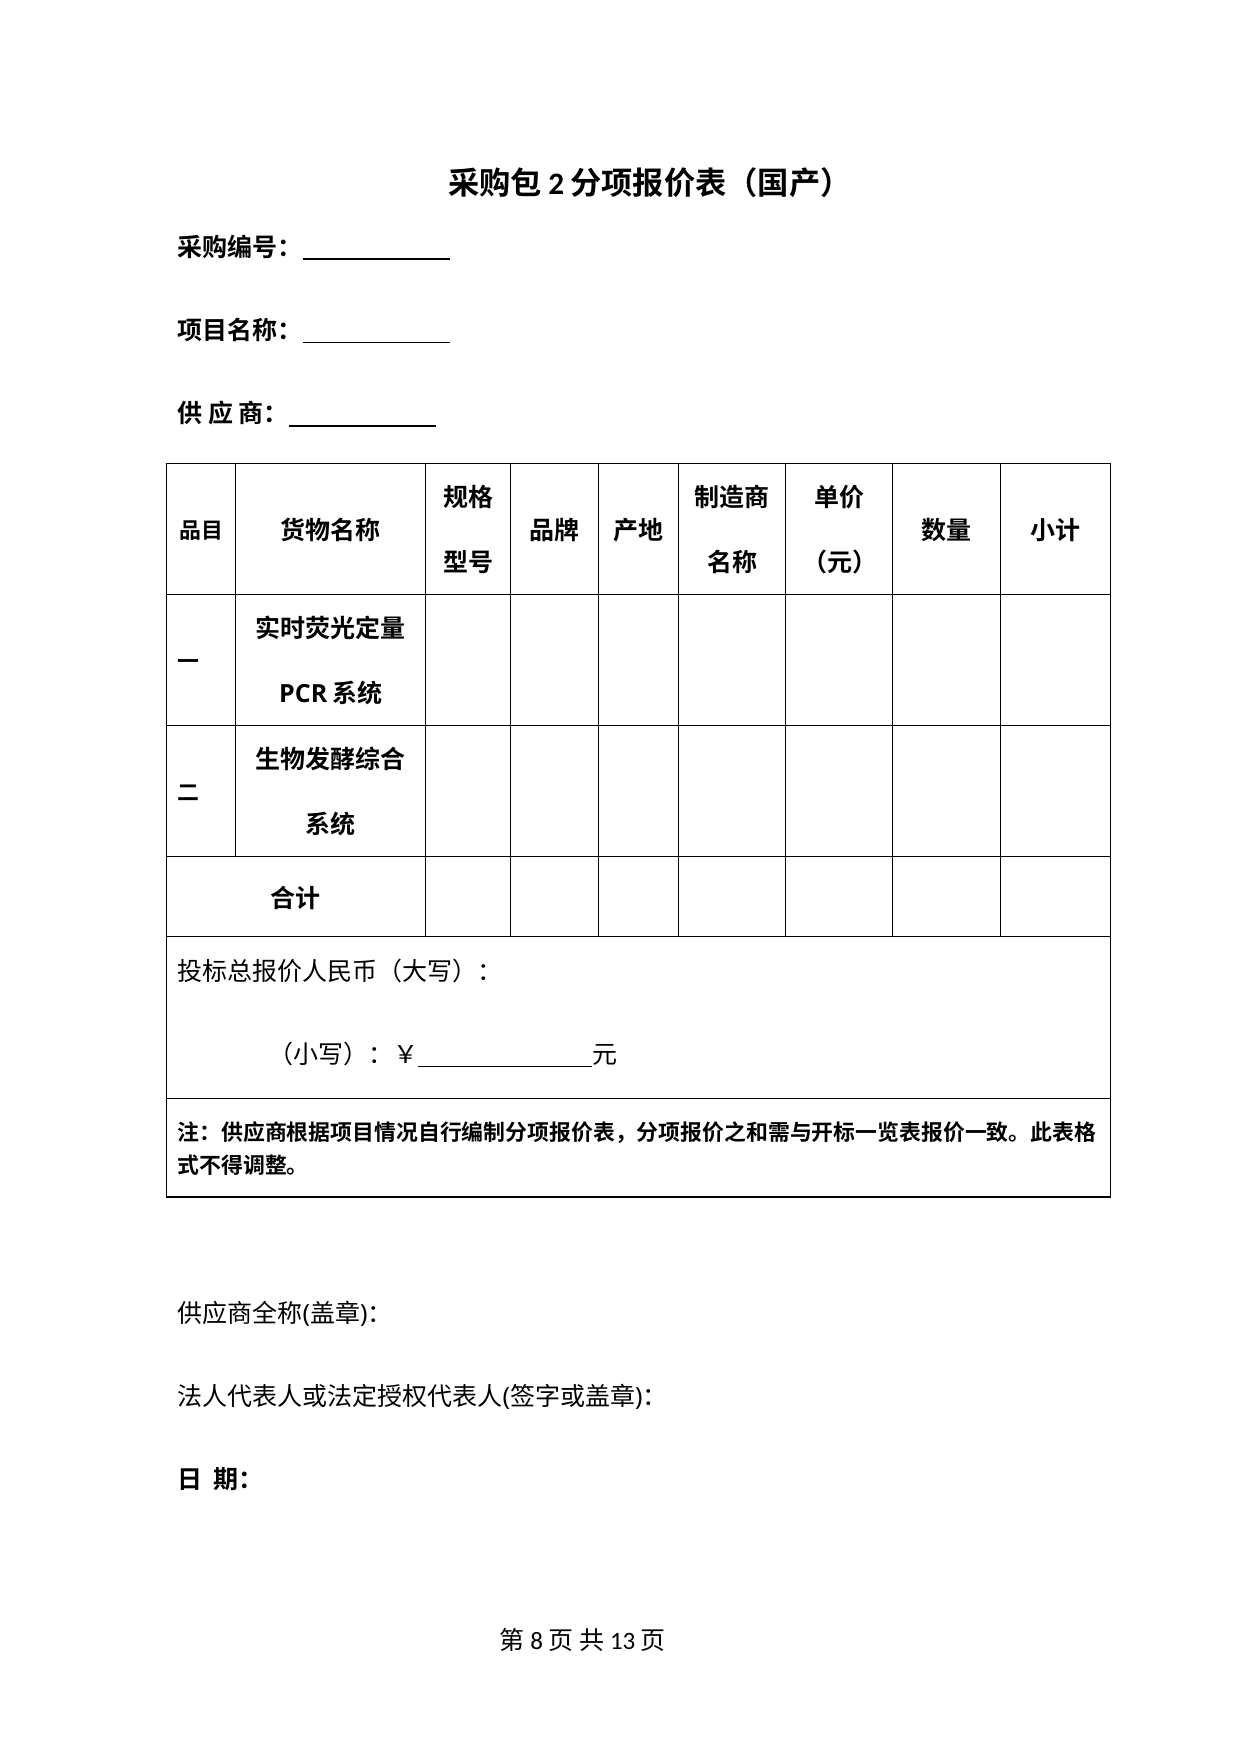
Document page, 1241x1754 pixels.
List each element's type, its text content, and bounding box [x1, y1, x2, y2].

table_header 规格型号 [426, 464, 510, 593]
table_cell [786, 726, 892, 856]
table_cell [511, 595, 598, 724]
table_cell [426, 595, 510, 724]
table_cell [1001, 726, 1110, 856]
text 法人代表人或法定授权代表人(签字或盖章)： [177, 1362, 1122, 1427]
table_cell [786, 595, 892, 724]
table_header 制造商名称 [679, 464, 785, 593]
table_cell [599, 726, 678, 856]
table_cell [893, 857, 1000, 936]
table_cell 一 [167, 595, 235, 724]
table_cell [599, 595, 678, 724]
table_cell [599, 857, 678, 936]
table_cell [786, 857, 892, 936]
subtitle 采购包2分项报价表（国产） [177, 148, 1122, 213]
table_header 货物名称 [236, 464, 425, 593]
table_cell [511, 857, 598, 936]
table_cell 注：供应商根据项目情况自行编制分项报价表，分项报价之和需与开标一览表报价一致。此表格式不得调整。 [167, 1099, 1110, 1196]
table_cell 实时荧光定量PCR系统 [236, 595, 425, 724]
text 供应商全称(盖章)： [177, 1279, 1122, 1344]
table_header 数量 [893, 464, 1000, 593]
table_cell [679, 595, 785, 724]
table_header 品牌 [511, 464, 598, 593]
table_cell 合计 [167, 857, 425, 936]
text 日 期： [177, 1446, 1122, 1511]
table_cell [1001, 595, 1110, 724]
table_cell 生物发酵综合系统 [236, 726, 425, 856]
table_header 品目 [167, 464, 235, 593]
table_header 产地 [599, 464, 678, 593]
table_cell 二 [167, 726, 235, 856]
table_cell 投标总报价人民币（大写）： （小写）：￥ 元 [167, 937, 1110, 1098]
table_cell [893, 726, 1000, 856]
table_cell [893, 595, 1000, 724]
table_header 单价（元） [786, 464, 892, 593]
table_cell [426, 726, 510, 856]
table_cell [426, 857, 510, 936]
text 供 应 商： [177, 379, 1122, 444]
table_cell [679, 726, 785, 856]
table_cell [1001, 857, 1110, 936]
text 采购编号： [177, 213, 1122, 278]
text 项目名称： [177, 296, 1122, 361]
table_header 小计 [1001, 464, 1110, 593]
table_cell [679, 857, 785, 936]
table_cell [511, 726, 598, 856]
